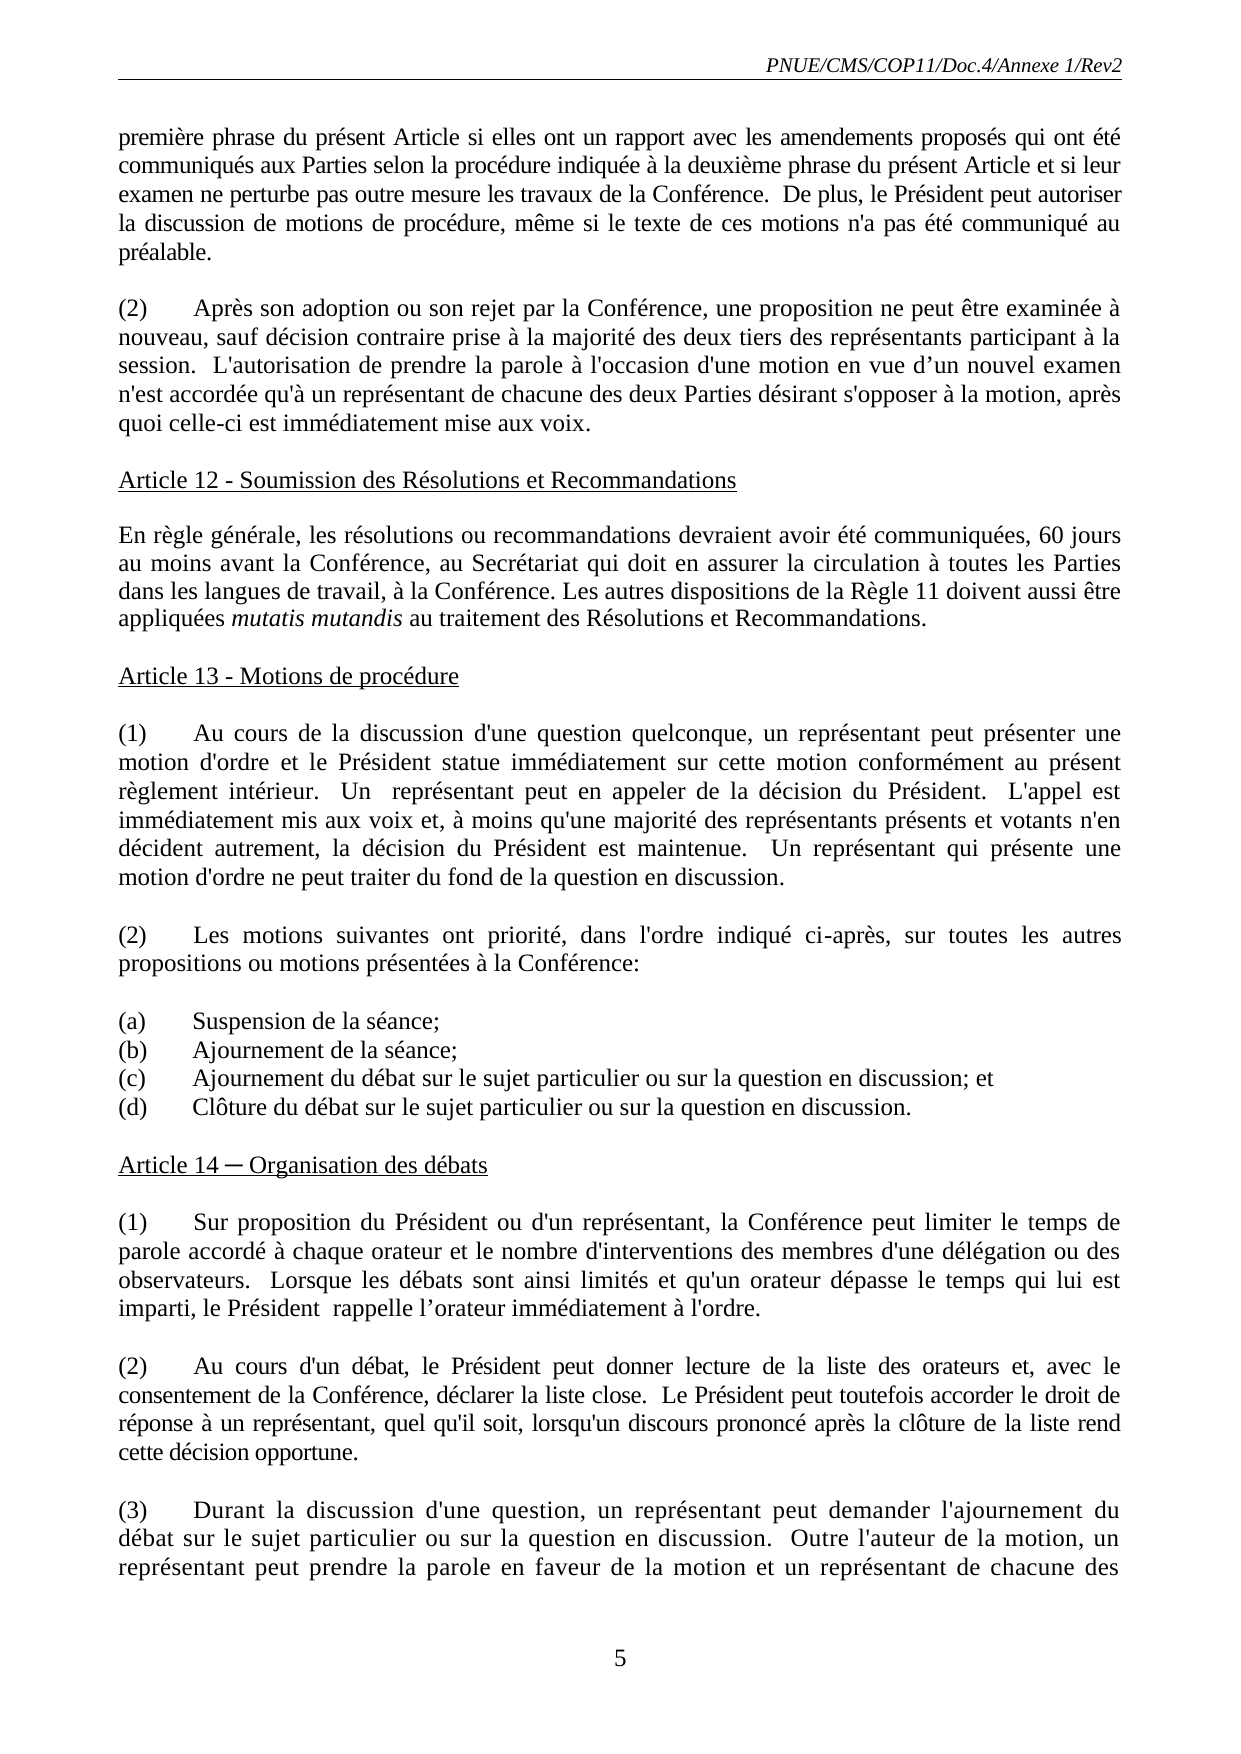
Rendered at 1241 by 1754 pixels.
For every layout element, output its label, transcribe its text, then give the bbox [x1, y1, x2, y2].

list Au cours d'un débat, le Président peut donner lecture de la liste des orateurs et, avec le consentement de la Conférence, déclarer la liste close. Le Président peut toutefois accorder le droit de réponse à un représentant, quel qu'il soit, lorsqu'un discours prononcé après la clôture de la liste rend cette décision opportune. [118, 1351, 1122, 1466]
list Article 12 - Soumission des Résolutions et Recommandations [118, 466, 1122, 494]
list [118, 122, 1122, 266]
text Article 14 ─ Organisation des débats [118, 1150, 1122, 1178]
list Ajournement du débat sur le sujet particulier ou sur la question en discussion; et [118, 1063, 1122, 1092]
list Au cours de la discussion d'une question quelconque, un représentant peut présenter une motion d'ordre et le Président statue immédiatement sur cette motion conformément au présent règlement intérieur. Un représentant peut en appeler de la décision du Président. L'appel est immédiatement mis aux voix et, à moins qu'une majorité des représentants présents et votants n'en décident autrement, la décision du Président est maintenue. Un représentant qui présente une motion d'ordre ne peut traiter du fond de la question en discussion. [118, 718, 1122, 891]
list Clôture du débat sur le sujet particulier ou sur la question en discussion. [118, 1092, 1122, 1121]
list Suspension de la séance; [118, 1006, 1122, 1035]
list Après son adoption ou son rejet par la Conférence, une proposition ne peut être examinée à nouveau, sauf décision contraire prise à la majorité des deux tiers des représentants participant à la session. L'autorisation de prendre la parole à l'occasion d'une motion en vue d’un nouvel examen n'est accordée qu'à un représentant de chacune des deux Parties désirant s'opposer à la motion, après quoi celle-ci est immédiatement mise aux voix. [118, 293, 1122, 437]
list Sur proposition du Président ou d'un représentant, la Conférence peut limiter le temps de parole accordé à chaque orateur et le nombre d'interventions des membres d'une délégation ou des observateurs. Lorsque les débats sont ainsi limités et qu'un orateur dépasse le temps qui lui est imparti, le Président rappelle l’orateur immédiatement à l'ordre. [118, 1207, 1122, 1322]
list Ajournement de la séance; [118, 1035, 1122, 1063]
text Article 13 - Motions de procédure [118, 661, 1122, 690]
text En règle générale, les résolutions ou recommandations devraient avoir été communiquées, 60 jours au moins avant la Conférence, au Secrétariat qui doit en assurer la circulation à toutes les Parties dans les langues de travail, à la Conférence. Les autres dispositions de la Règle 11 doivent aussi être appliquées mutatis mutandis au traitement des Résolutions et Recommandations. [118, 522, 1122, 632]
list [118, 1495, 1122, 1581]
list Les motions suivantes ont priorité, dans l'ordre indiqué ci-après, sur toutes les autres propositions ou motions présentées à la Conférence: [118, 920, 1122, 977]
